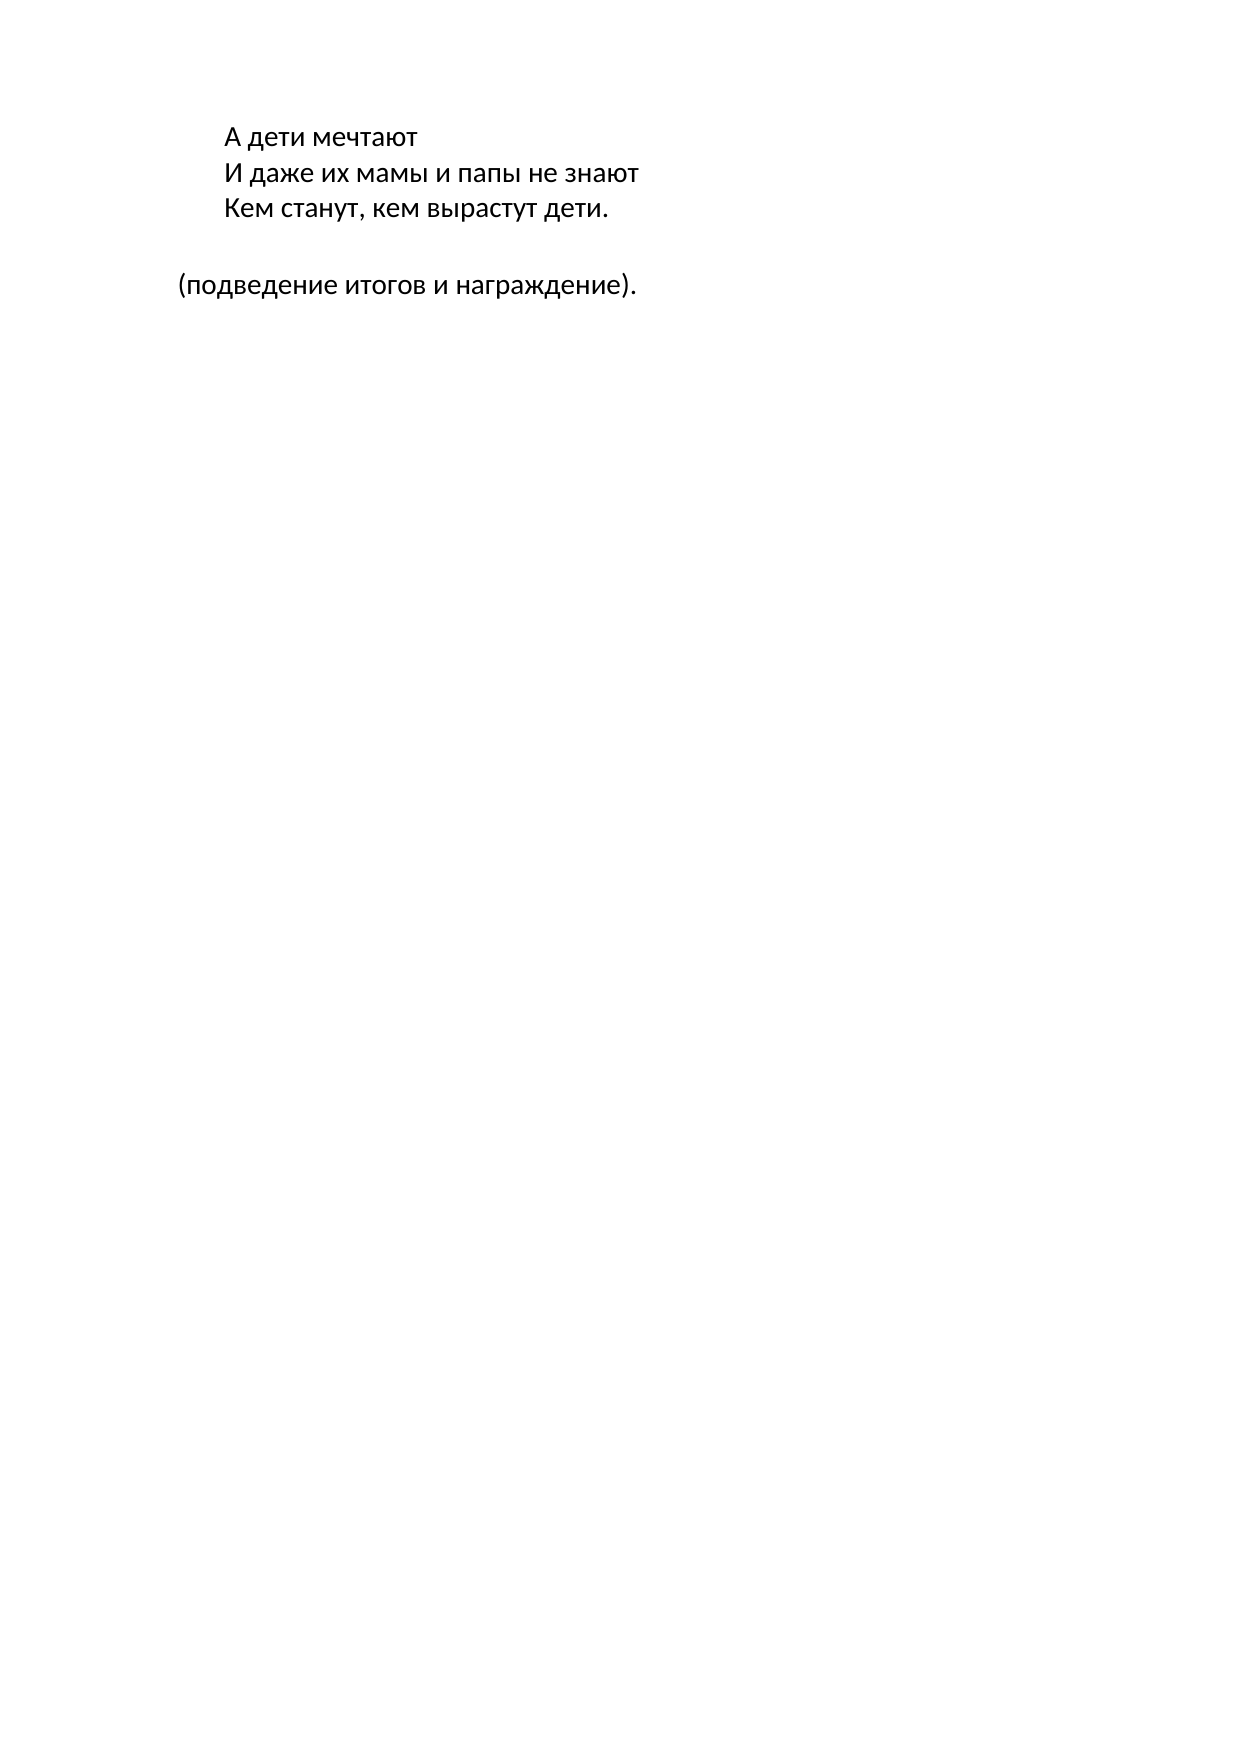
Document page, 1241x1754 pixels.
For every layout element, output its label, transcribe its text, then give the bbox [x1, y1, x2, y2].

text А дети мечтают [224, 118, 1152, 154]
text И даже их мамы и папы не знают [224, 154, 1152, 189]
text (подведение итогов и награждение). [177, 266, 1152, 302]
text Кем станут, кем вырастут дети. [224, 189, 1152, 225]
